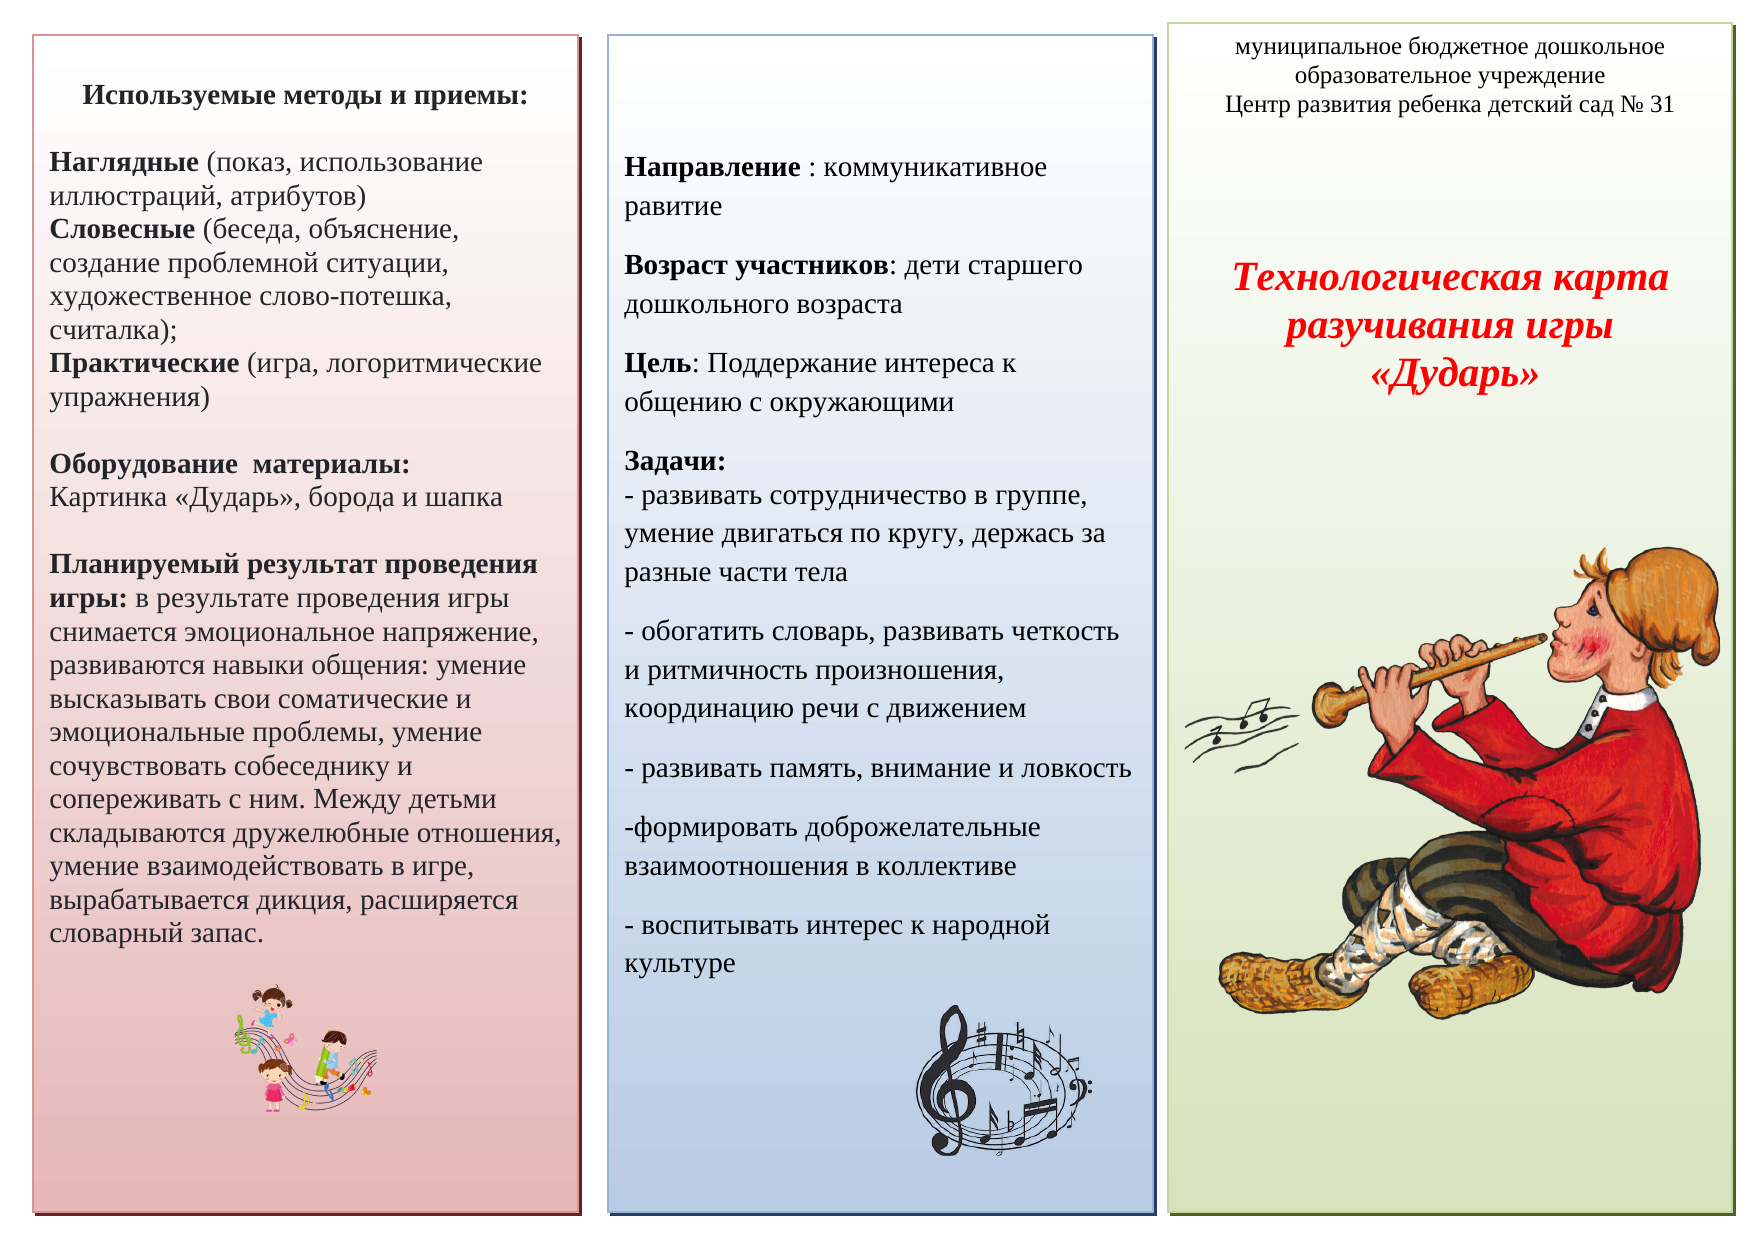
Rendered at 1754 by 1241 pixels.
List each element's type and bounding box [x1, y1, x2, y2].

picture [1184, 544, 1721, 1020]
picture [234, 982, 377, 1114]
picture [869, 1005, 1138, 1156]
